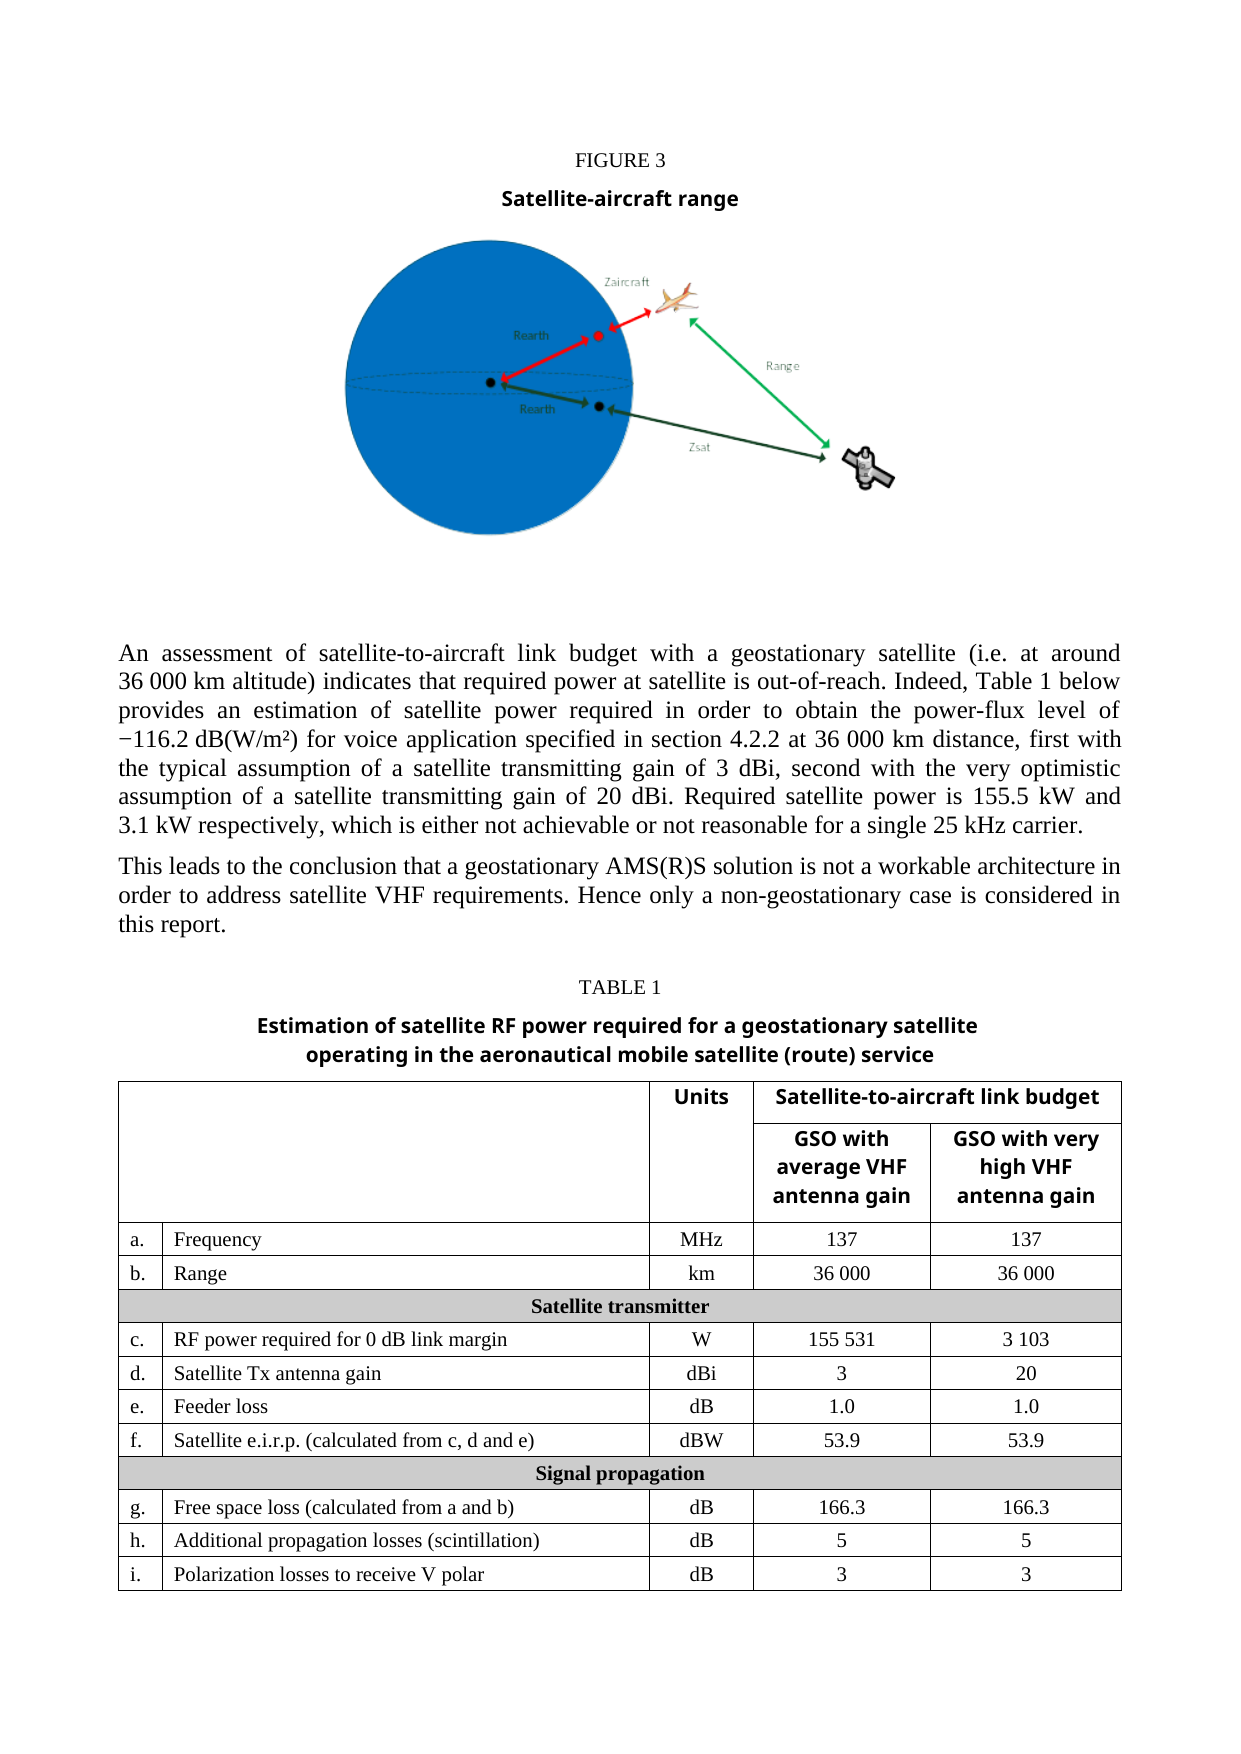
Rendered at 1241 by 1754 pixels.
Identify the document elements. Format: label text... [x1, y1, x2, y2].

table_cell Free space loss (calculated from a and b) [163, 1490, 649, 1523]
table_cell b. [119, 1256, 162, 1289]
table_cell Satellite Tx antenna gain [163, 1357, 649, 1389]
table_cell RF power required for 0 dB link margin [163, 1323, 649, 1356]
table_cell 166.3 [754, 1490, 930, 1523]
table_cell MHz [650, 1223, 753, 1255]
table_cell 155 531 [754, 1323, 930, 1356]
table_cell dB [650, 1557, 753, 1590]
table_cell h. [119, 1524, 162, 1556]
table_cell 137 [754, 1223, 930, 1255]
table_cell Polarization losses to receive V polar [163, 1557, 649, 1590]
table_cell 5 [931, 1524, 1121, 1556]
table_cell 1.0 [931, 1390, 1121, 1422]
table_cell 3 [931, 1557, 1121, 1590]
table_cell Additional propagation losses (scintillation) [163, 1524, 649, 1556]
table_cell 1.0 [754, 1390, 930, 1422]
table_cell Satellite e.i.r.p. (calculated from c, d and e) [163, 1424, 649, 1456]
text Figure 3 [118, 148, 1122, 172]
table_cell dBW [650, 1424, 753, 1456]
title Satellite-aircraft range [118, 184, 1122, 213]
table_cell d. [119, 1357, 162, 1389]
table_cell f. [119, 1424, 162, 1456]
table_cell Feeder loss [163, 1390, 649, 1422]
table_cell Frequency [163, 1223, 649, 1255]
text This leads to the conclusion that a geostationary AMS(R)S solution is not a workable architecture in order to address satellite VHF requirements. Hence only a non-geostationary case is considered in this report. [118, 851, 1122, 938]
table_cell GSO with average VHF antenna gain [754, 1124, 930, 1222]
table_cell i. [119, 1557, 162, 1590]
table_cell 36 000 [754, 1256, 930, 1289]
table_cell 3 [754, 1357, 930, 1389]
table_header [119, 1082, 649, 1222]
table_cell 166.3 [931, 1490, 1121, 1523]
text Table 1 [118, 975, 1122, 999]
table_cell 3 [754, 1557, 930, 1590]
title Estimation of satellite RF power required for a geostationary satellite operating in the aeronautical mobile satellite (route) service [118, 1012, 1122, 1068]
table_cell g. [119, 1490, 162, 1523]
text An assessment of satellite-to-aircraft link budget with a geostationary satellite (i.e. at around 36 000 km altitude) indicates that required power at satellite is out-of-reach. Indeed, Table 1 below provides an estimation of satellite power required in order to obtain the power-flux level of −116.2 dB(W/m²) for voice application specified in section 4.2.2 at 36 000 km distance, first with the typical assumption of a satellite transmitting gain of 3 dBi, second with the very optimistic assumption of a satellite transmitting gain of 20 dBi. Required satellite power is 155.5 kW and 3.1 kW respectively, which is either not achievable or not reasonable for a single 25 kHz carrier. [118, 638, 1122, 839]
table_cell 3 103 [931, 1323, 1121, 1356]
table_cell GSO with very high VHF antenna gain [931, 1124, 1121, 1222]
table_cell a. [119, 1223, 162, 1255]
table_cell km [650, 1256, 753, 1289]
table_cell dB [650, 1524, 753, 1556]
table_cell W [650, 1323, 753, 1356]
table_cell 137 [931, 1223, 1121, 1255]
table_cell 5 [754, 1524, 930, 1556]
table_cell dB [650, 1390, 753, 1422]
table_cell Satellite transmitter [119, 1290, 1121, 1322]
table_cell Signal propagation [119, 1457, 1121, 1489]
table_cell 36 000 [931, 1256, 1121, 1289]
table_cell dBi [650, 1357, 753, 1389]
table_cell e. [119, 1390, 162, 1422]
table_cell 20 [931, 1357, 1121, 1389]
table_cell 53.9 [754, 1424, 930, 1456]
table_header Units [650, 1082, 753, 1222]
table_cell Range [163, 1256, 649, 1289]
table_cell 53.9 [931, 1424, 1121, 1456]
table_cell c. [119, 1323, 162, 1356]
table_cell dB [650, 1490, 753, 1523]
table_header Satellite-to-aircraft link budget [754, 1082, 1121, 1123]
